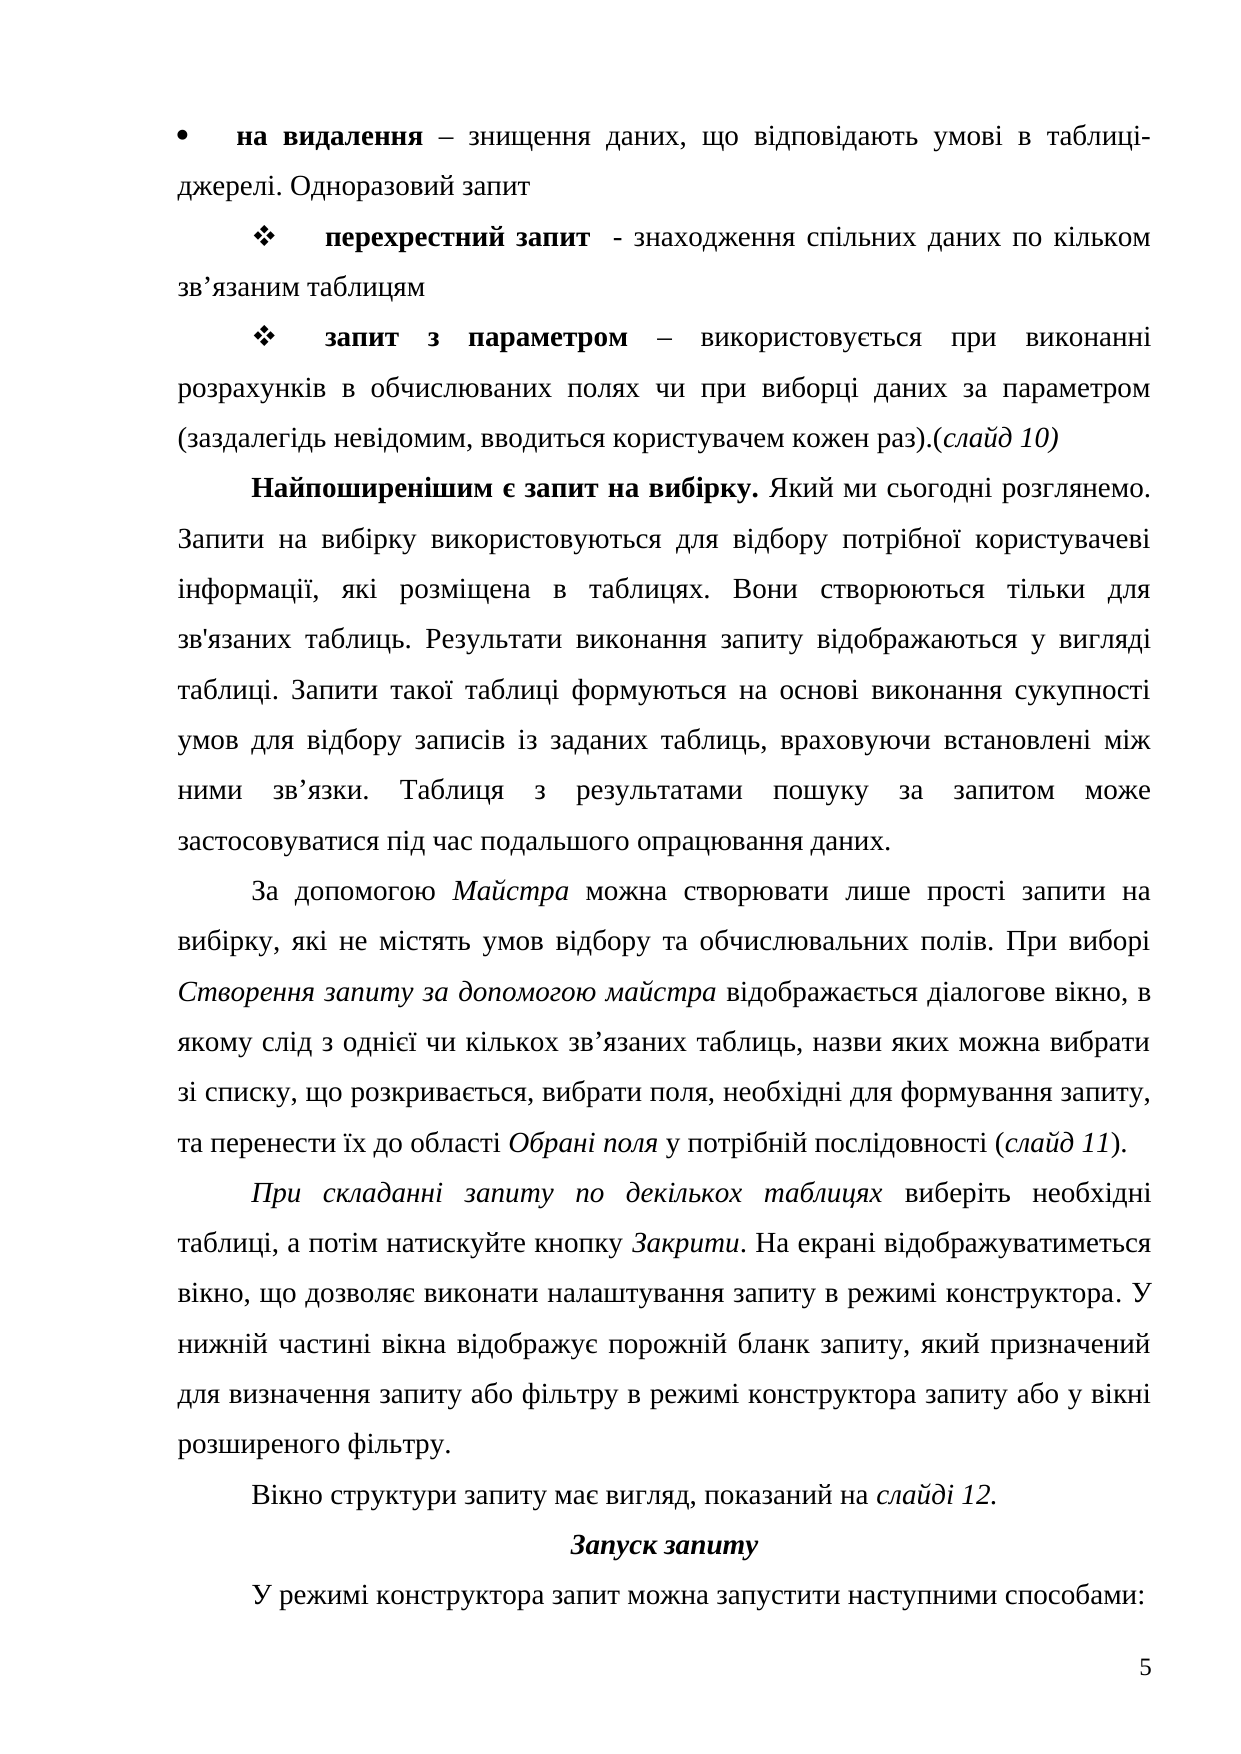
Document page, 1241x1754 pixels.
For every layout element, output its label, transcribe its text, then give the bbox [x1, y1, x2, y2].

text При складанні запиту по декількох таблицях виберіть необхідні таблиці, а потім натискуйте кнопку Закрити. На екрані відображуватиметься вікно, що дозволяє виконати налаштування запиту в режимі конструктора. У нижній частині вікна відображує порожній бланк запиту, який призначений для визначення запиту або фільтру в режимі конструктора запиту або у вікні розширеного фільтру. [177, 1175, 1152, 1460]
text Запуск запиту [177, 1527, 1152, 1561]
list перехрестний запит - знаходження спільних даних по кільком зв’язаним таблицям [177, 219, 1152, 303]
text У режимі конструктора запит можна запустити наступними способами: [177, 1577, 1152, 1611]
text За допомогою Майстра можна створювати лише прості запити на вибірку, які не містять умов відбору та обчислювальних полів. При виборі Створення запиту за допомогою майстра відображається діалогове вікно, в якому слід з однієї чи кількох зв’язаних таблиць, назви яких можна вибрати зі списку, що розкривається, вибрати поля, необхідні для формування запиту, та перенести їх до області Обрані поля у потрібній послідовності (слайд 11). [177, 873, 1152, 1158]
text Вікно структури запиту має вигляд, показаний на слайді 12. [177, 1477, 1152, 1510]
list запит з параметром – використовується при виконанні розрахунків в обчислюваних полях чи при виборці даних за параметром (заздалегідь невідомим, вводиться користувачем кожен раз).(слайд 10) [177, 319, 1152, 454]
list на видалення – знищення даних, що відповідають умові в таблиці-джерелі. Одноразовий запит [177, 118, 1152, 202]
text Найпоширенішим є запит на вибірку. Який ми сьогодні розглянемо. Запити на вибірку використовуються для відбору потрібної користувачеві інформації, які розміщена в таблицях. Вони створюються тільки для зв'язаних таблиць. Результати виконання запиту відображаються у вигляді таблиці. Запити такої таблиці формуються на основі виконання сукупності умов для відбору записів із заданих таблиць, враховуючи встановлені між ними зв’язки. Таблиця з результатами пошуку за запитом може застосовуватися під час подальшого опрацювання даних. [177, 471, 1152, 856]
